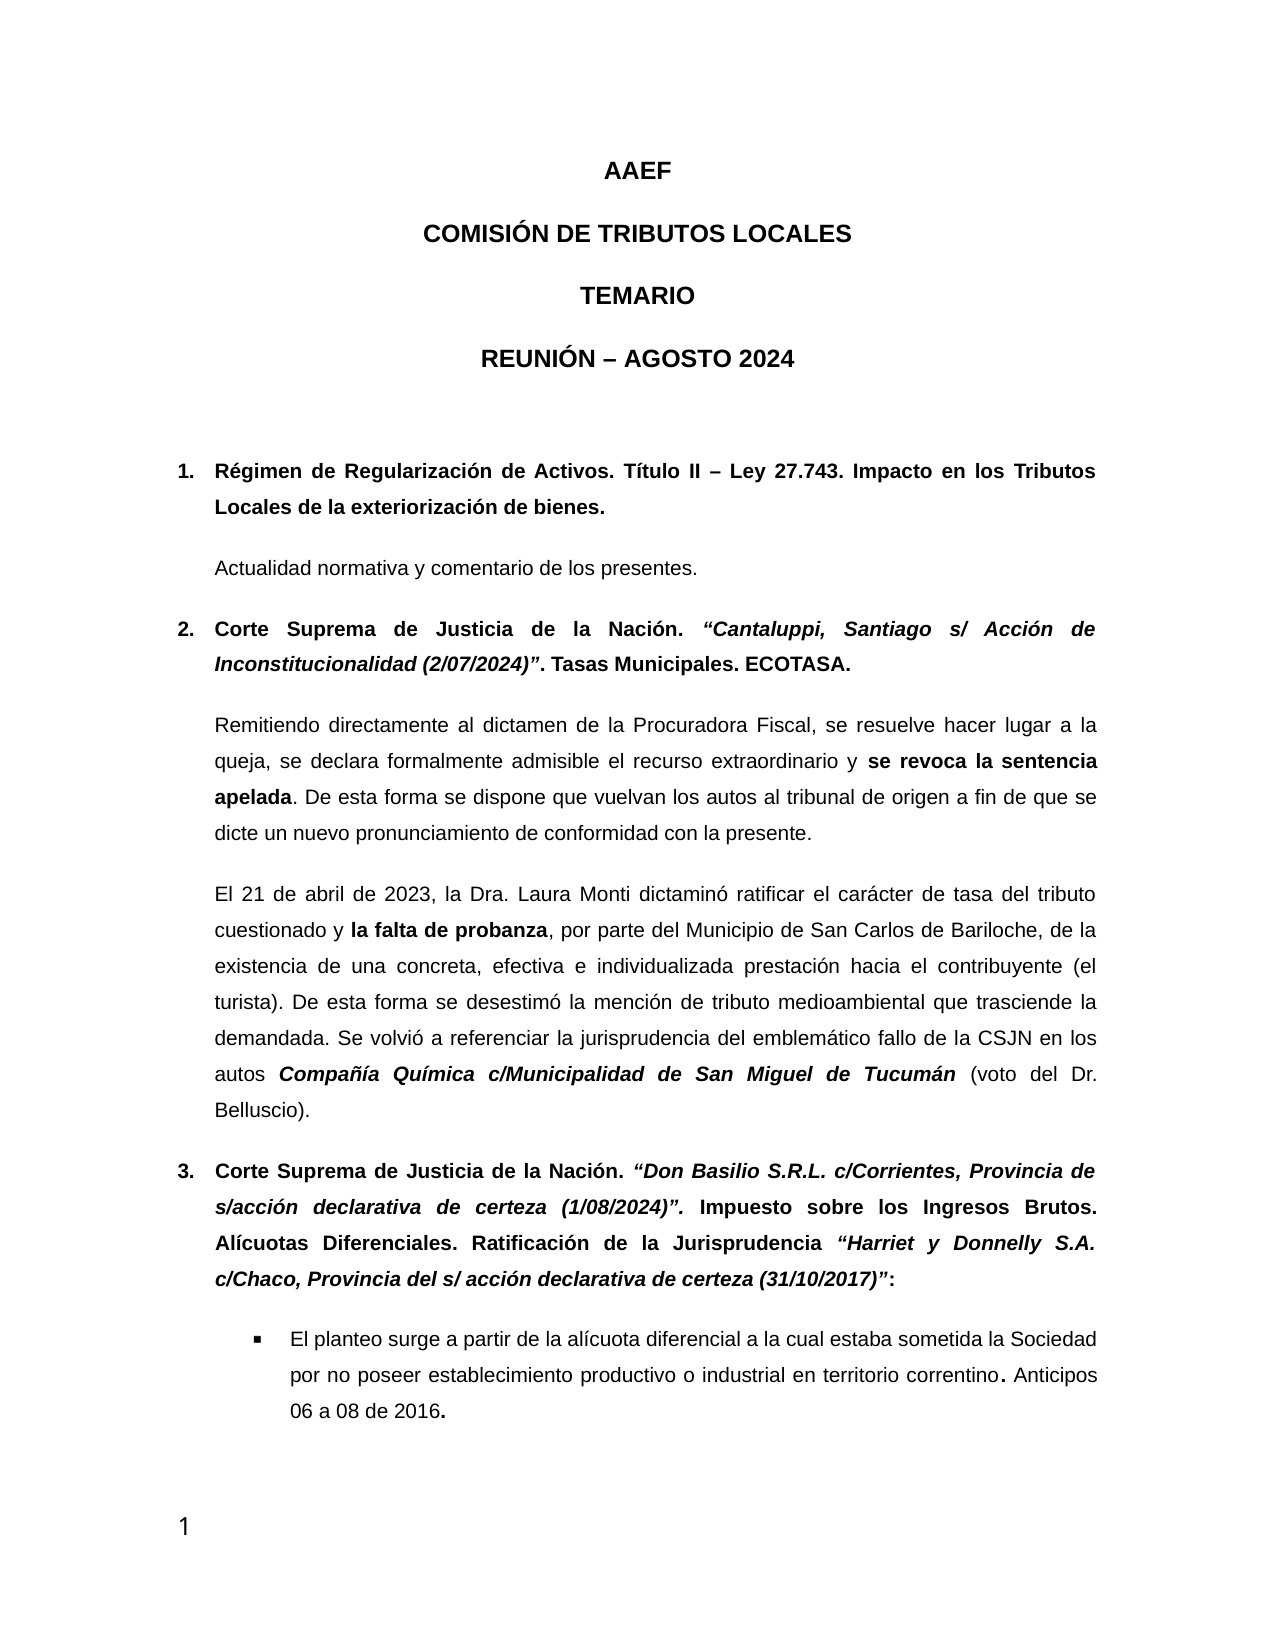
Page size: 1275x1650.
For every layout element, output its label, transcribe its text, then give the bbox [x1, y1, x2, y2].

list Corte Suprema de Justicia de la Nación. “Cantaluppi, Santiago s/ Acción de Inconstitucionalidad (2/07/2024)”. Tasas Municipales. ECOTASA. [177, 616, 1098, 676]
list El planteo surge a partir de la alícuota diferencial a la cual estaba sometida la Sociedad por no poseer establecimiento productivo o industrial en territorio correntino. Anticipos 06 a 08 de 2016. [252, 1327, 1098, 1423]
text TEMARIO [177, 273, 1098, 310]
text COMISIÓN DE TRIBUTOS LOCALES [177, 210, 1098, 248]
text AAEF [177, 148, 1098, 185]
list Remitiendo directamente al dictamen de la Procuradora Fiscal, se resuelve hacer lugar a la queja, se declara formalmente admisible el recurso extraordinario y se revoca la sentencia apelada. De esta forma se dispone que vuelvan los autos al tribunal de origen a fin de que se dicte un nuevo pronunciamiento de conformidad con la presente. [214, 713, 1098, 845]
list El 21 de abril de 2023, la Dra. Laura Monti dictaminó ratificar el carácter de tasa del tributo cuestionado y la falta de probanza, por parte del Municipio de San Carlos de Bariloche, de la existencia de una concreta, efectiva e individualizada prestación hacia el contribuyente (el turista). De esta forma se desestimó la mención de tributo medioambiental que trasciende la demandada. Se volvió a referenciar la jurisprudencia del emblemático fallo de la CSJN en los autos Compañía Química c/Municipalidad de San Miguel de Tucumán (voto del Dr. Belluscio). [214, 882, 1098, 1122]
list Actualidad normativa y comentario de los presentes. [214, 555, 1098, 579]
list Régimen de Regularización de Activos. Título II – Ley 27.743. Impacto en los Tributos Locales de la exteriorización de bienes. [177, 458, 1098, 518]
list Corte Suprema de Justicia de la Nación. “Don Basilio S.R.L. c/Corrientes, Provincia de s/acción declarativa de certeza (1/08/2024)”. Impuesto sobre los Ingresos Brutos. Alícuotas Diferenciales. Ratificación de la Jurisprudencia “Harriet y Donnelly S.A. c/Chaco, Provincia del s/ acción declarativa de certeza (31/10/2017)”: [177, 1158, 1098, 1290]
text REUNIÓN – AGOSTO 2024 [177, 335, 1098, 373]
